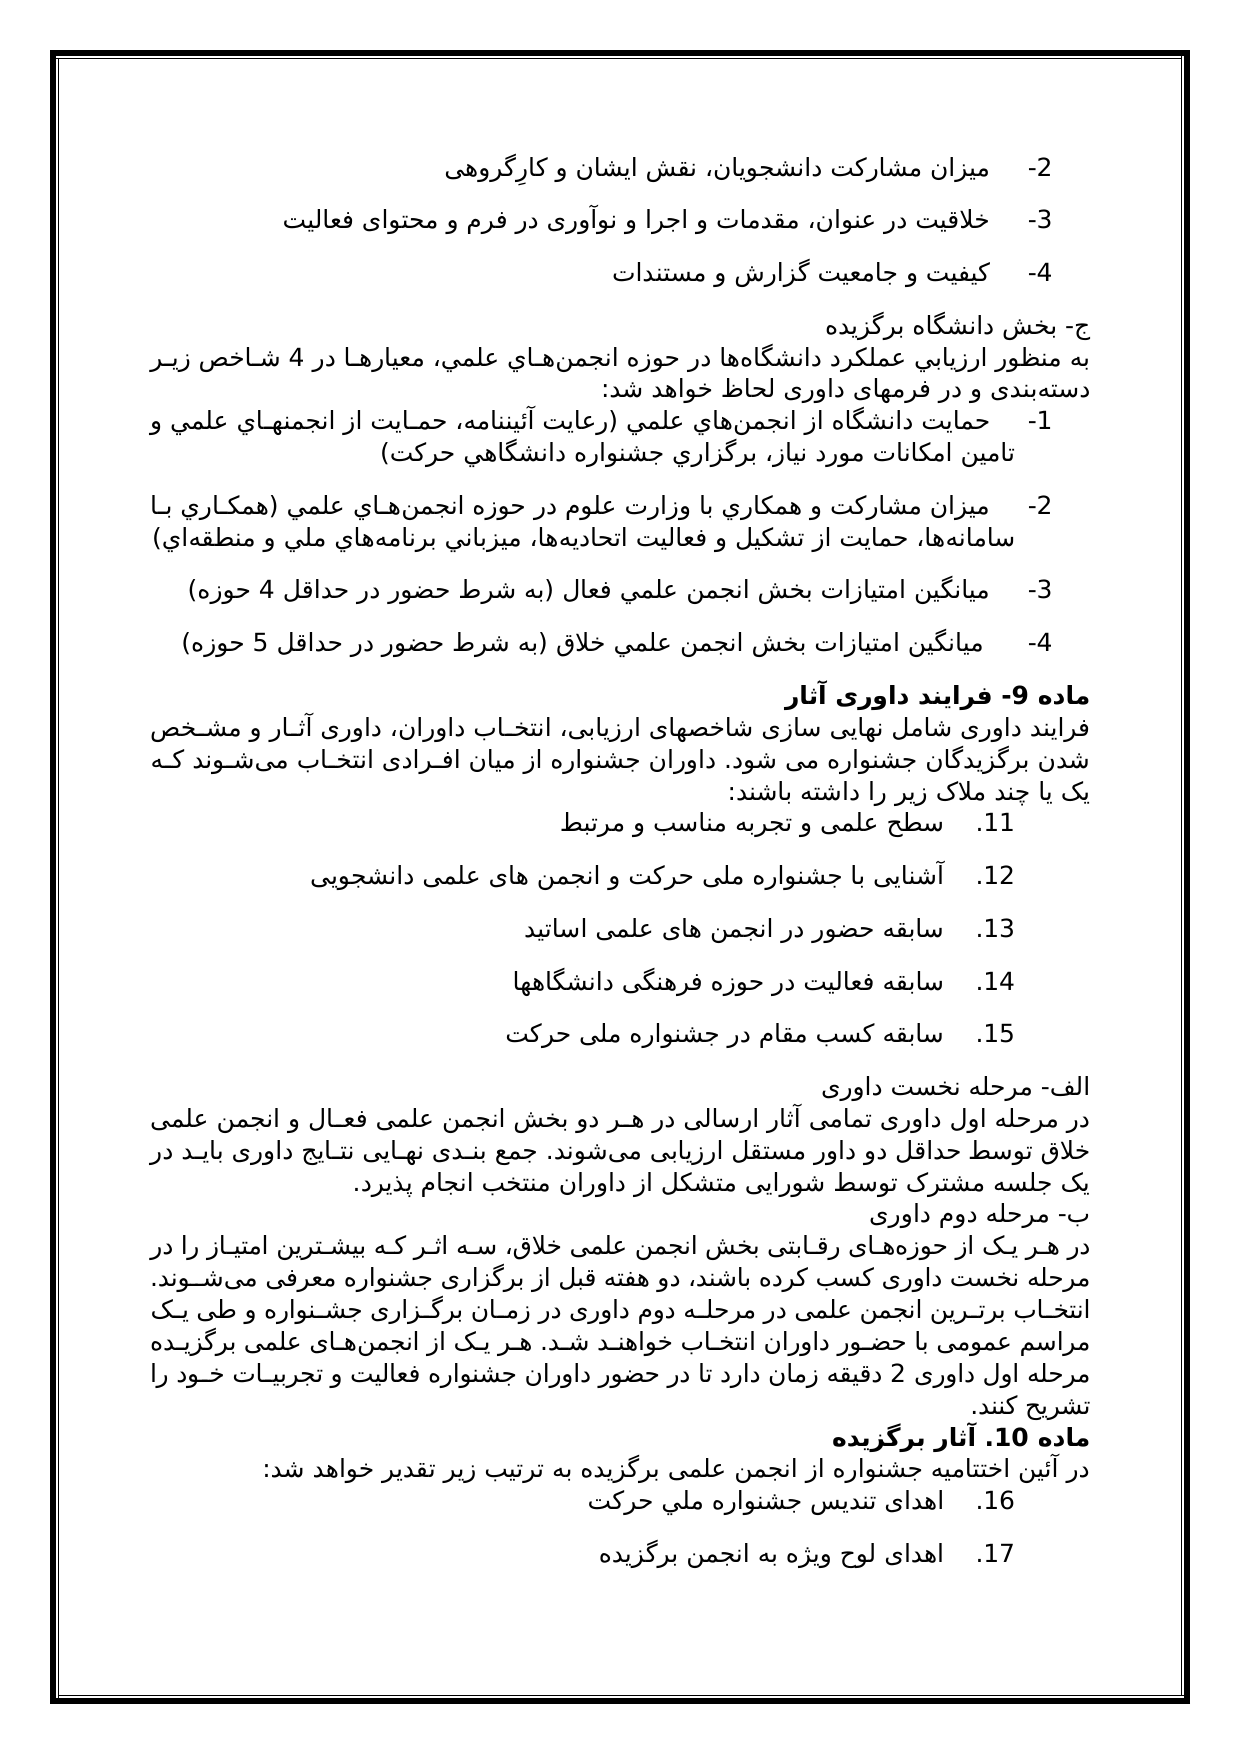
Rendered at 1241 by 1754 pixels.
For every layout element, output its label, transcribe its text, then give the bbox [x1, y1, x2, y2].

text ماده 10. آثار برگزیده [150, 1420, 1090, 1452]
text 2- ميزان مشاركت و همكاري با وزارت علوم در حوزه انجمن‌هاي علمي (همكاري با سامانه‌ها، حمايت از تشكيل و فعاليت اتحاديه‌ها، ميزباني برنامه‌هاي ملي و منطقه‌اي) [150, 488, 1053, 552]
text 12. آشنایی با جشنواره ملی حرکت و انجمن های علمی دانشجویی [150, 858, 1015, 890]
text 13. سابقه حضور در انجمن های علمی اساتید [150, 911, 1015, 943]
text 3- ميانگين امتيازات بخش انجمن علمي فعال (به شرط حضور در حداقل 4 حوزه) [150, 573, 1053, 605]
text فرایند داوری شامل نهایی سازی شاخصهای ارزیابی، انتخاب داوران، داوری آثار و مشخص شدن برگزیدگان جشنواره می شود. داوران جشنواره از میان افرادی انتخاب می‌شوند که یک یا چند ملاک زیر را داشته باشند: [150, 710, 1090, 806]
text 1- حمايت دانشگاه از انجمن‌هاي علمي (رعايت آئيننامه، حمايت از انجمنهاي علمي و تامين امكانات مورد نياز، برگزاري جشنواره دانشگاهي حركت) [150, 404, 1053, 467]
text ج- بخش دانشگاه برگزيده [150, 308, 1090, 340]
text به منظور ارزيابي عملكرد دانشگاه‌ها در حوزه انجمن‌هاي علمي، معیارها در 4 شاخص زیر دسته‌بندی و در فرمهای داوری لحاظ خواهد شد: [150, 340, 1090, 404]
text در مرحله اول داوری تمامی آثار ارسالی در هر دو بخش انجمن علمی فعال و انجمن علمی خلاق توسط حداقل دو داور مستقل ارزیابی می‌شوند. جمع بندی نهایی نتایج داوری باید در یک جلسه مشترک توسط شورایی متشکل از داوران منتخب انجام پذیرد. [150, 1101, 1090, 1197]
text 14. سابقه فعالیت در حوزه فرهنگی دانشگاهها [150, 964, 1015, 996]
text 4- کیفیت و جامعیت گزارش و مستندات [150, 255, 1053, 287]
text در هر یک از حوزه‌های رقابتی بخش انجمن علمی خلاق، سه اثر که بیشترین امتیاز را در مرحله نخست داوری کسب کرده باشند، دو هفته قبل از برگزاری جشنواره معرفی می‌شوند. انتخاب برترین انجمن علمی در مرحله دوم داوری در زمان برگزاری جشنواره و طی یک مراسم عمومی با حضور داوران انتخاب خواهند شد. هر یک از انجمن‌های علمی برگزیده مرحله اول داوری 2 دقیقه زمان دارد تا در حضور داوران جشنواره فعالیت و تجربیات خود را تشریح کنند. [150, 1229, 1090, 1420]
text الف- مرحله نخست داوری [150, 1069, 1090, 1101]
text 11. سطح علمی و تجربه مناسب و مرتبط [150, 806, 1015, 838]
text ب- مرحله دوم داوری [150, 1197, 1090, 1229]
text 4- ميانگين امتيازات بخش انجمن علمي خلاق (به شرط حضور در حداقل 5 حوزه) [150, 626, 1053, 657]
text 3- خلاقیت در عنوان، مقدمات و اجرا و نوآوری در فرم و محتوای فعالیت [150, 203, 1053, 234]
text 17. اهدای لوح ويژه به انجمن برگزیده [150, 1536, 1015, 1568]
text در آئین اختتامیه جشنواره از انجمن علمی برگزیده به ترتیب زیر تقدیر خواهد شد: [150, 1452, 1090, 1484]
text ماده 9- فرایند داوری آثار [150, 678, 1090, 710]
text 16. اهدای تندیس جشنواره ملي حرکت [150, 1484, 1015, 1516]
text 15. سابقه کسب مقام در جشنواره ملی حرکت [150, 1017, 1015, 1048]
text 2- میزان مشارکت دانشجویان، نقش ایشان و کارِگروهی [150, 150, 1053, 182]
